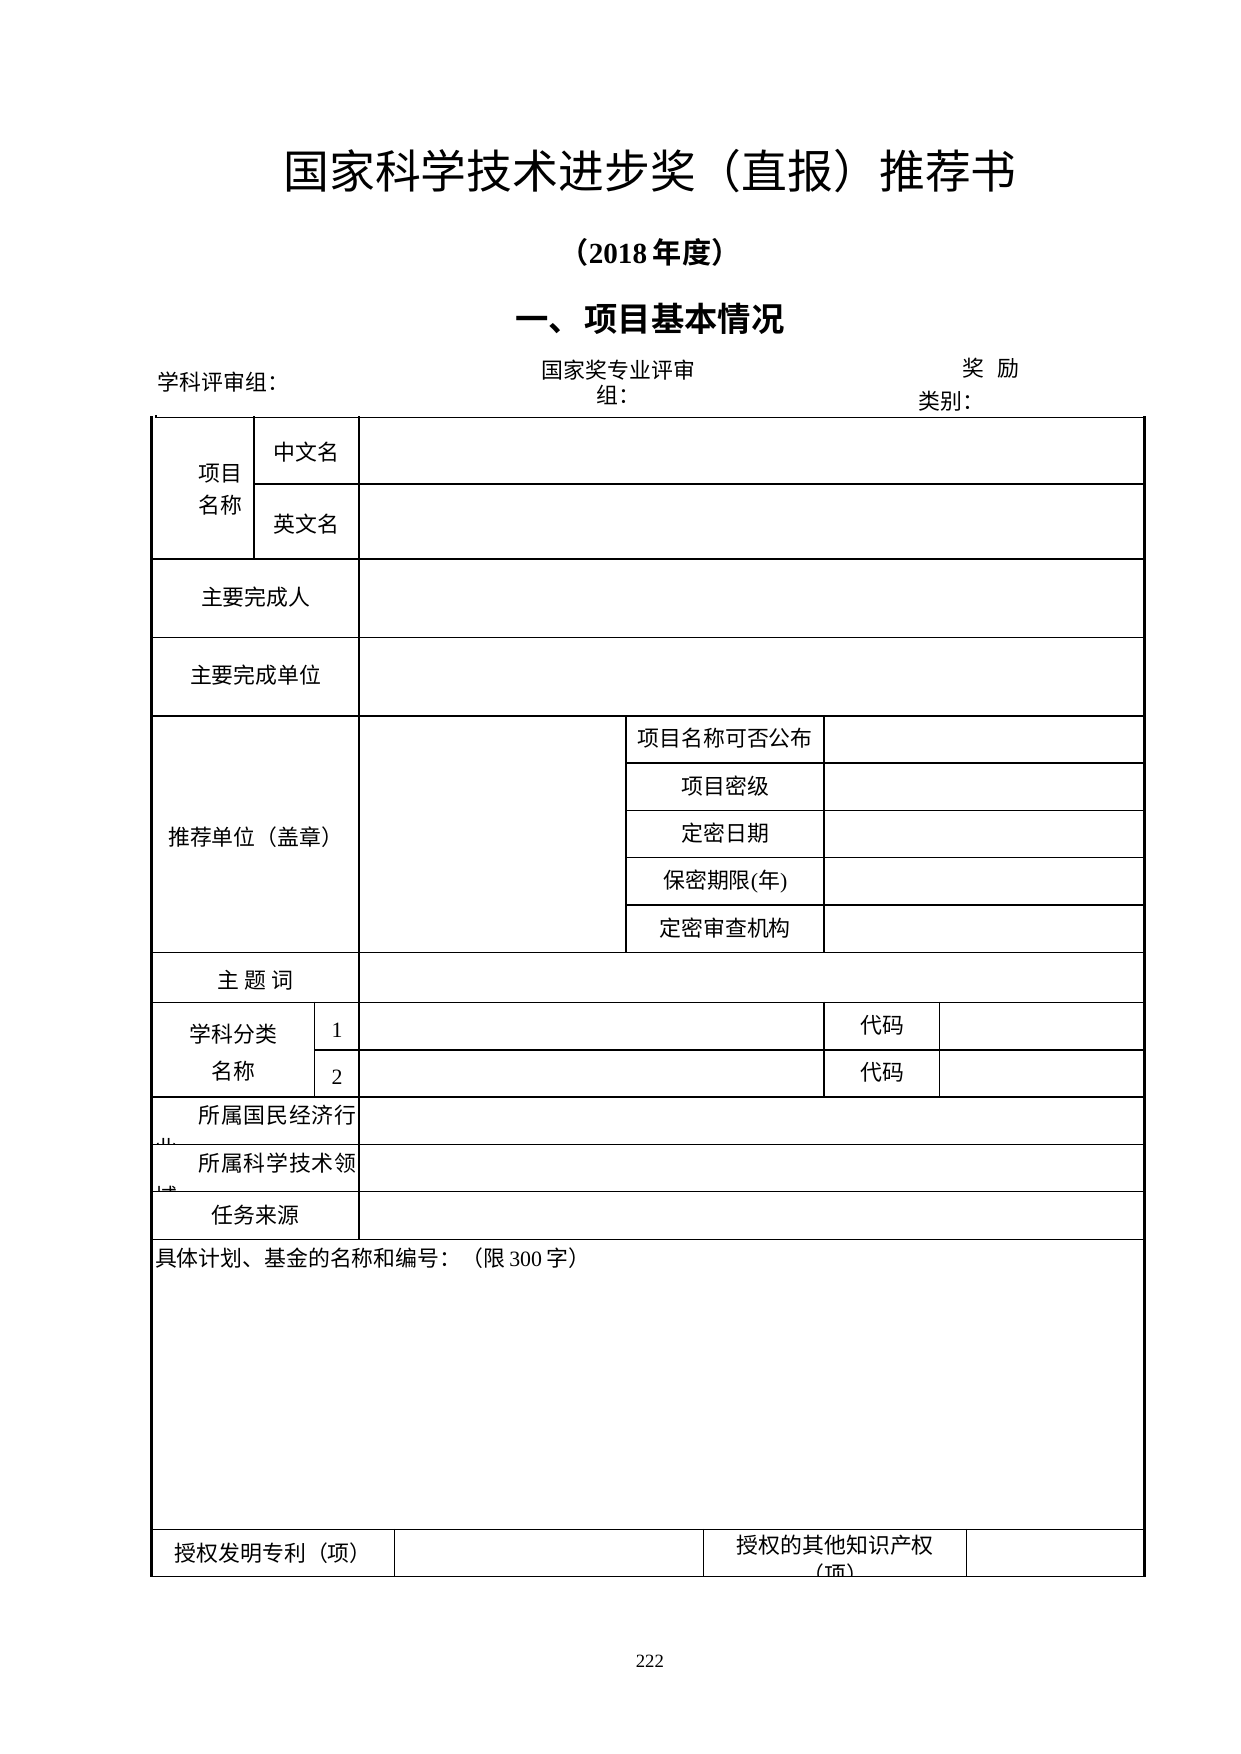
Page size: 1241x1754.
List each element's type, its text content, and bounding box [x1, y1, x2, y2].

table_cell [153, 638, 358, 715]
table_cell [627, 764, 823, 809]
subtitle 国家科学技术进步奖（直报）推荐书 [148, 119, 1152, 218]
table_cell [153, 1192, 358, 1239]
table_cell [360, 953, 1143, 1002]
subtitle 项目基本情况 [148, 284, 1152, 350]
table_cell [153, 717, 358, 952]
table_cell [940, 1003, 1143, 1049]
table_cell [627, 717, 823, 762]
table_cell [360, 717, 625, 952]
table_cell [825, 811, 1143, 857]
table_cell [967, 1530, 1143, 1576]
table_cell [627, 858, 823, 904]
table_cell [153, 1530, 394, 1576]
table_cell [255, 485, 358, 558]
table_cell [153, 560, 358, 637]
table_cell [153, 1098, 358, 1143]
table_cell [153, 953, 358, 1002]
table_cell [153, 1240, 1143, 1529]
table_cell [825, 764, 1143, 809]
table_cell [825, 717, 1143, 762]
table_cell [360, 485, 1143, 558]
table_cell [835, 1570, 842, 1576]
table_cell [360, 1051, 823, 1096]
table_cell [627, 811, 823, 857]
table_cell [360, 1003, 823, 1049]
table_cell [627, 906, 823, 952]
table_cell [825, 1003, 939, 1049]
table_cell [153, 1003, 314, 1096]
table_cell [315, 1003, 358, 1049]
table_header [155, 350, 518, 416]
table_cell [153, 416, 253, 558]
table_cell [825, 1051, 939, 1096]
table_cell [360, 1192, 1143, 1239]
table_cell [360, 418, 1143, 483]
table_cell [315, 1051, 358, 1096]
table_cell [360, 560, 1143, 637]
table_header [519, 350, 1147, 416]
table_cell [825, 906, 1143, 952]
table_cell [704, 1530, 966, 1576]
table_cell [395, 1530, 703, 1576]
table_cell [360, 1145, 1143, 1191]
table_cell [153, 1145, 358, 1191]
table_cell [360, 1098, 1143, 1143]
subtitle （2018年度） [148, 218, 1152, 284]
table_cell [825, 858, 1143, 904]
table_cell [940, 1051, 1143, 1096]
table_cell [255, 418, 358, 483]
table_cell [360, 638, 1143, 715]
